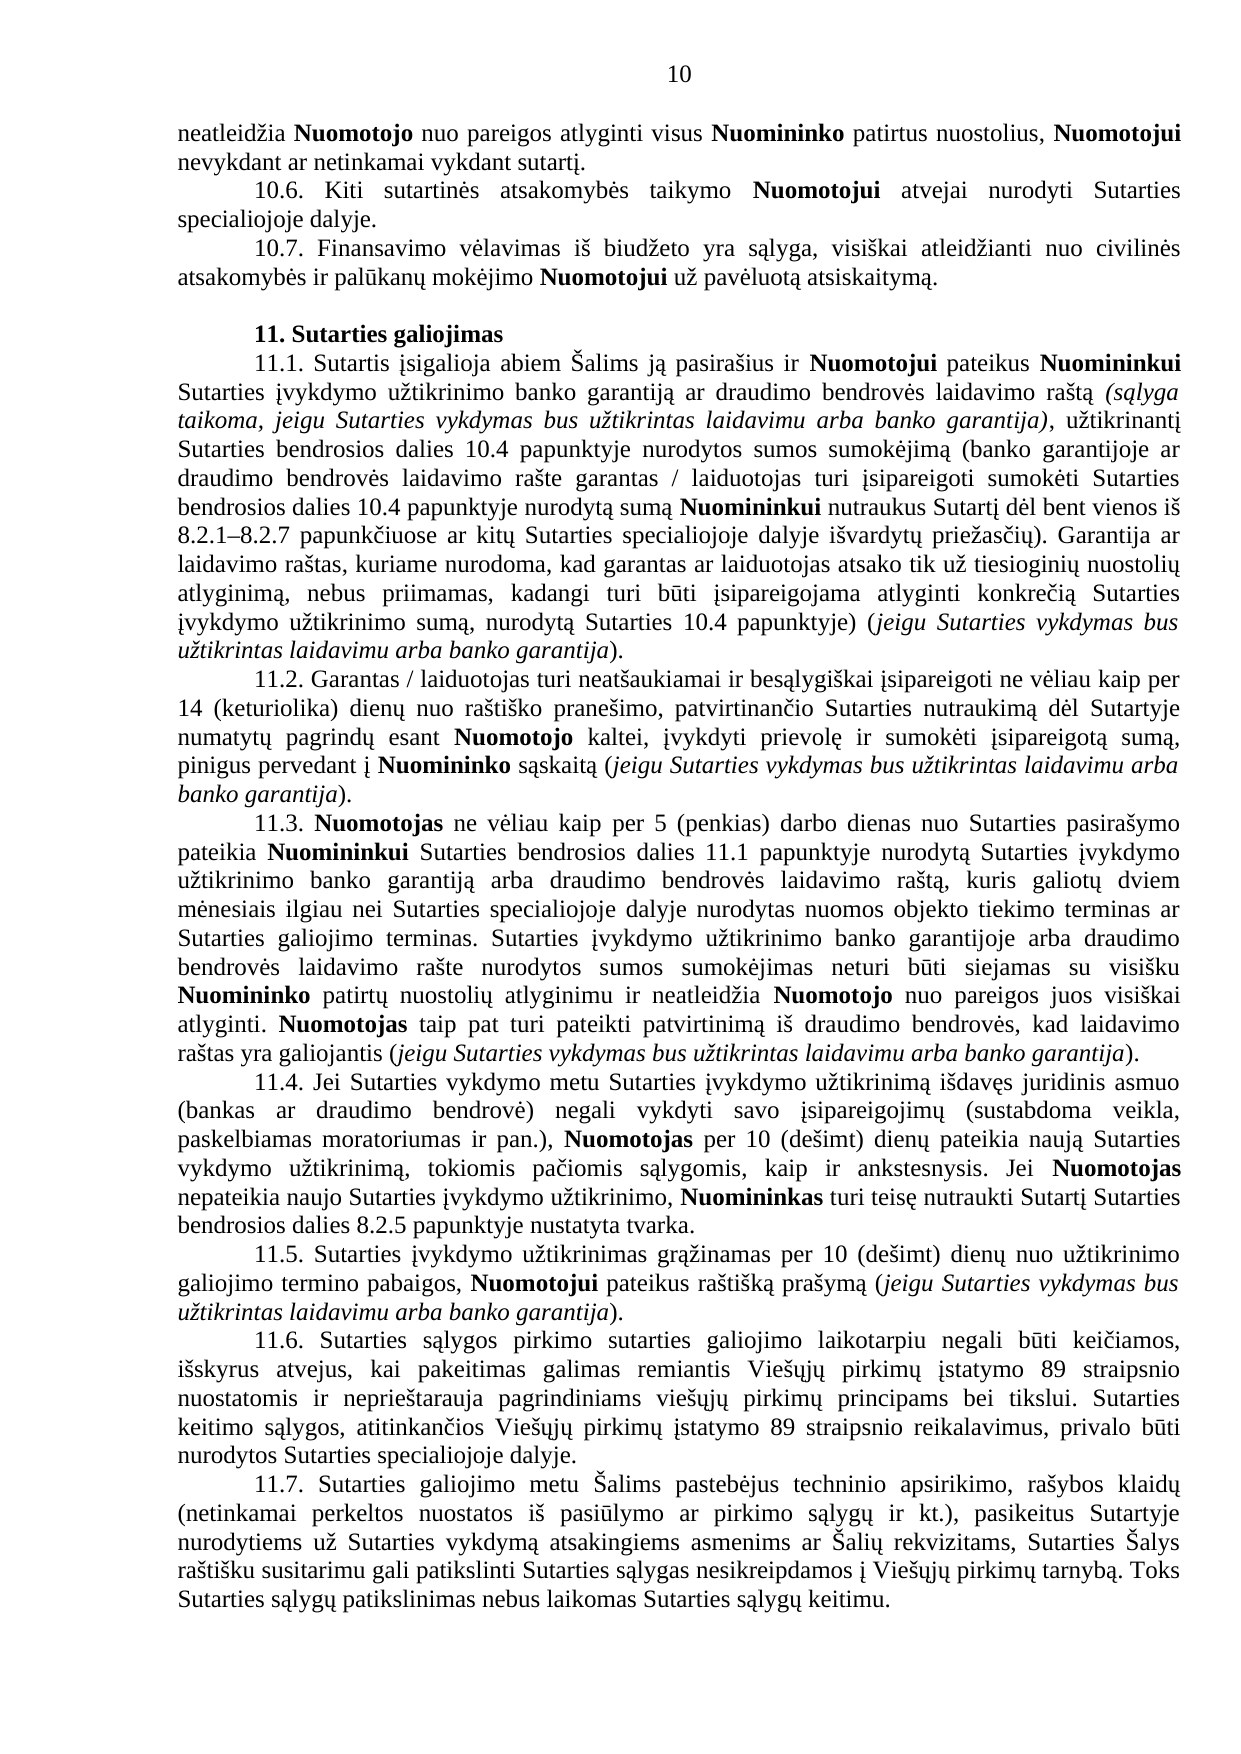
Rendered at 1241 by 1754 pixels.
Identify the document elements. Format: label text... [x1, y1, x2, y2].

text 11.3. Nuomotojas ne vėliau kaip per 5 (penkias) darbo dienas nuo Sutarties pasirašymo pateikia Nuomininkui Sutarties bendrosios dalies 11.1 papunktyje nurodytą Sutarties įvykdymo užtikrinimo banko garantiją arba draudimo bendrovės laidavimo raštą, kuris galiotų dviem mėnesiais ilgiau nei Sutarties specialiojoje dalyje nurodytas nuomos objekto tiekimo terminas ar Sutarties galiojimo terminas. Sutarties įvykdymo užtikrinimo banko garantijoje arba draudimo bendrovės laidavimo rašte nurodytos sumos sumokėjimas neturi būti siejamas su visišku Nuomininko patirtų nuostolių atlyginimu ir neatleidžia Nuomotojo nuo pareigos juos visiškai atlyginti. Nuomotojas taip pat turi pateikti patvirtinimą iš draudimo bendrovės, kad laidavimo raštas yra galiojantis (jeigu Sutarties vykdymas bus užtikrintas laidavimu arba banko garantija). [177, 808, 1181, 1067]
text 10.7. Finansavimo vėlavimas iš biudžeto yra sąlyga, visiškai atleidžianti nuo civilinės atsakomybės ir palūkanų mokėjimo Nuomotojui už pavėluotą atsiskaitymą. [177, 233, 1181, 291]
text 11. Sutarties galiojimas [177, 319, 1181, 348]
text 11.2. Garantas / laiduotojas turi neatšaukiamai ir besąlygiškai įsipareigoti ne vėliau kaip per 14 (keturiolika) dienų nuo raštiško pranešimo, patvirtinančio Sutarties nutraukimą dėl Sutartyje numatytų pagrindų esant Nuomotojo kaltei, įvykdyti prievolę ir sumokėti įsipareigotą sumą, pinigus pervedant į Nuomininko sąskaitą (jeigu Sutarties vykdymas bus užtikrintas laidavimu arba banko garantija). [177, 664, 1181, 808]
text 11.1. Sutartis įsigalioja abiem Šalims ją pasirašius ir Nuomotojui pateikus Nuomininkui Sutarties įvykdymo užtikrinimo banko garantiją ar draudimo bendrovės laidavimo raštą (sąlyga taikoma, jeigu Sutarties vykdymas bus užtikrintas laidavimu arba banko garantija), užtikrinantį Sutarties bendrosios dalies 10.4 papunktyje nurodytos sumos sumokėjimą (banko garantijoje ar draudimo bendrovės laidavimo rašte garantas / laiduotojas turi įsipareigoti sumokėti Sutarties bendrosios dalies 10.4 papunktyje nurodytą sumą Nuomininkui nutraukus Sutartį dėl bent vienos iš 8.2.1–8.2.7 papunkčiuose ar kitų Sutarties specialiojoje dalyje išvardytų priežasčių). Garantija ar laidavimo raštas, kuriame nurodoma, kad garantas ar laiduotojas atsako tik už tiesioginių nuostolių atlyginimą, nebus priimamas, kadangi turi būti įsipareigojama atlyginti konkrečią Sutarties įvykdymo užtikrinimo sumą, nurodytą Sutarties 10.4 papunktyje) (jeigu Sutarties vykdymas bus užtikrintas laidavimu arba banko garantija). [177, 348, 1181, 664]
text 11.5. Sutarties įvykdymo užtikrinimas grąžinamas per 10 (dešimt) dienų nuo užtikrinimo galiojimo termino pabaigos, Nuomotojui pateikus raštišką prašymą (jeigu Sutarties vykdymas bus užtikrintas laidavimu arba banko garantija). [177, 1239, 1181, 1326]
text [177, 118, 1181, 176]
text 11.7. Sutarties galiojimo metu Šalims pastebėjus techninio apsirikimo, rašybos klaidų (netinkamai perkeltos nuostatos iš pasiūlymo ar pirkimo sąlygų ir kt.), pasikeitus Sutartyje nurodytiems už Sutarties vykdymą atsakingiems asmenims ar Šalių rekvizitams, Sutarties Šalys raštišku susitarimu gali patikslinti Sutarties sąlygas nesikreipdamos į Viešųjų pirkimų tarnybą. Toks Sutarties sąlygų patikslinimas nebus laikomas Sutarties sąlygų keitimu. [177, 1469, 1181, 1613]
text 10.6. Kiti sutartinės atsakomybės taikymo Nuomotojui atvejai nurodyti Sutarties specialiojoje dalyje. [177, 176, 1181, 233]
text 11.6. Sutarties sąlygos pirkimo sutarties galiojimo laikotarpiu negali būti keičiamos, išskyrus atvejus, kai pakeitimas galimas remiantis Viešųjų pirkimų įstatymo 89 straipsnio nuostatomis ir neprieštarauja pagrindiniams viešųjų pirkimų principams bei tikslui. Sutarties keitimo sąlygos, atitinkančios Viešųjų pirkimų įstatymo 89 straipsnio reikalavimus, privalo būti nurodytos Sutarties specialiojoje dalyje. [177, 1326, 1181, 1469]
text 11.4. Jei Sutarties vykdymo metu Sutarties įvykdymo užtikrinimą išdavęs juridinis asmuo (bankas ar draudimo bendrovė) negali vykdyti savo įsipareigojimų (sustabdoma veikla, paskelbiamas moratoriumas ir pan.), Nuomotojas per 10 (dešimt) dienų pateikia naują Sutarties vykdymo užtikrinimą, tokiomis pačiomis sąlygomis, kaip ir ankstesnysis. Jei Nuomotojas nepateikia naujo Sutarties įvykdymo užtikrinimo, Nuomininkas turi teisę nutraukti Sutartį Sutarties bendrosios dalies 8.2.5 papunktyje nustatyta tvarka. [177, 1067, 1181, 1239]
